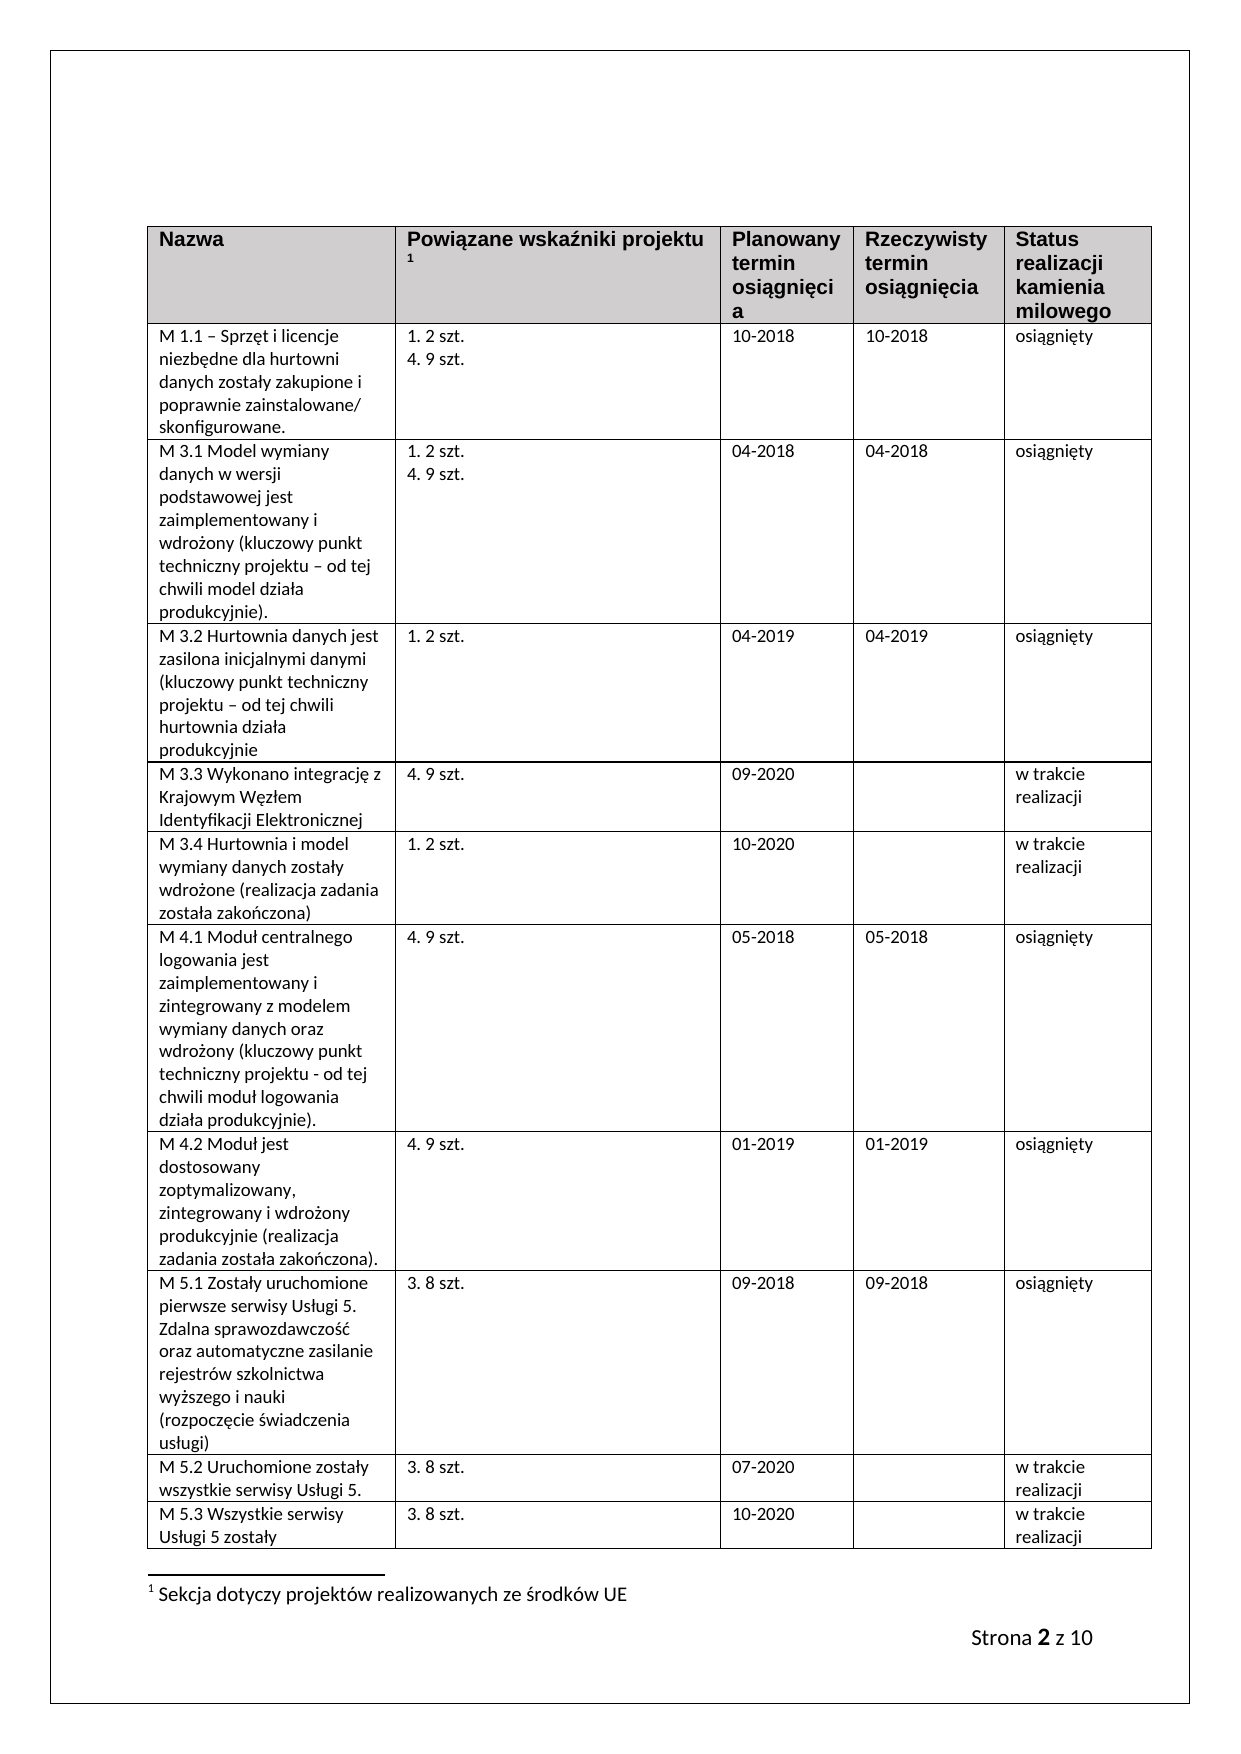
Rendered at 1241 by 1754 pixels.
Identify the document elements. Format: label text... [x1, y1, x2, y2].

table_cell 04-2019 [854, 624, 1004, 761]
table_cell 09-2018 [854, 1271, 1004, 1454]
table_cell M 4.1 Moduł centralnego logowania jest zaimplementowany i zintegrowany z modelem wymiany danych oraz wdrożony (kluczowy punkt techniczny projektu - od tej chwili moduł logowania działa produkcyjnie). [148, 925, 395, 1131]
table_cell osiągnięty [1005, 925, 1151, 1131]
table_cell osiągnięty [1005, 624, 1151, 761]
table_header Nazwa [148, 227, 395, 323]
table_cell 3. 8 szt. [396, 1502, 720, 1548]
table_cell 04-2019 [721, 624, 853, 761]
table_cell 1. 2 szt. 4. 9 szt. [396, 440, 720, 623]
table_cell 10-2020 [721, 1502, 853, 1548]
table_cell [854, 1502, 1004, 1548]
table_cell w trakcie realizacji [1005, 1502, 1151, 1548]
table_cell 3. 8 szt. [396, 1271, 720, 1454]
table_cell osiągnięty [1005, 440, 1151, 623]
table_cell 4. 9 szt. [396, 925, 720, 1131]
table_cell 10-2020 [721, 832, 853, 924]
table_cell 4. 9 szt. [396, 763, 720, 831]
table_cell 3. 8 szt. [396, 1455, 720, 1501]
table_header Rzeczywisty termin osiągnięcia [854, 227, 1004, 323]
table_cell M 1.1 – Sprzęt i licencje niezbędne dla hurtowni danych zostały zakupione i poprawnie zainstalowane/ skonfigurowane. [148, 324, 395, 438]
table_cell M 3.2 Hurtownia danych jest zasilona inicjalnymi danymi (kluczowy punkt techniczny projektu – od tej chwili hurtownia działa produkcyjnie [148, 624, 395, 761]
table_cell 05-2018 [854, 925, 1004, 1131]
table_cell osiągnięty [1005, 1271, 1151, 1454]
table_cell osiągnięty [1005, 324, 1151, 438]
table_cell 1. 2 szt. [396, 624, 720, 761]
table_cell M 3.1 Model wymiany danych w wersji podstawowej jest zaimplementowany i wdrożony (kluczowy punkt techniczny projektu – od tej chwili model działa produkcyjnie). [148, 440, 395, 623]
table_cell 09-2020 [721, 763, 853, 831]
table_cell M 3.4 Hurtownia i model wymiany danych zostały wdrożone (realizacja zadania została zakończona) [148, 832, 395, 924]
table_cell w trakcie realizacji [1005, 1455, 1151, 1501]
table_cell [148, 1502, 395, 1548]
table_cell 07-2020 [721, 1455, 853, 1501]
table_header Planowany termin osiągnięcia [721, 227, 853, 323]
table_cell 01-2019 [854, 1132, 1004, 1270]
table_cell M 5.1 Zostały uruchomione pierwsze serwisy Usługi 5. Zdalna sprawozdawczość oraz automatyczne zasilanie rejestrów szkolnictwa wyższego i nauki (rozpoczęcie świadczenia usługi) [148, 1271, 395, 1454]
table_cell 01-2019 [721, 1132, 853, 1270]
table_cell 04-2018 [854, 440, 1004, 623]
table_cell [854, 763, 1004, 831]
table_header Status realizacji kamienia milowego [1005, 227, 1151, 323]
table_cell 09-2018 [721, 1271, 853, 1454]
table_cell M 4.2 Moduł jest dostosowany zoptymalizowany, zintegrowany i wdrożony produkcyjnie (realizacja zadania została zakończona). [148, 1132, 395, 1270]
table_header Powiązane wskaźniki projektu [396, 227, 720, 323]
table_cell 05-2018 [721, 925, 853, 1131]
table_cell w trakcie realizacji [1005, 763, 1151, 831]
table_cell 1. 2 szt. 4. 9 szt. [396, 324, 720, 438]
table_cell [854, 1455, 1004, 1501]
table_cell 10-2018 [854, 324, 1004, 438]
table_cell 04-2018 [721, 440, 853, 623]
table_cell M 5.2 Uruchomione zostały wszystkie serwisy Usługi 5. [148, 1455, 395, 1501]
table_cell osiągnięty [1005, 1132, 1151, 1270]
table_cell 10-2018 [721, 324, 853, 438]
table_cell [854, 832, 1004, 924]
table_cell w trakcie realizacji [1005, 832, 1151, 924]
table_cell M 3.3 Wykonano integrację z Krajowym Węzłem Identyfikacji Elektronicznej [148, 763, 395, 831]
table_cell 1. 2 szt. [396, 832, 720, 924]
table_cell 4. 9 szt. [396, 1132, 720, 1270]
